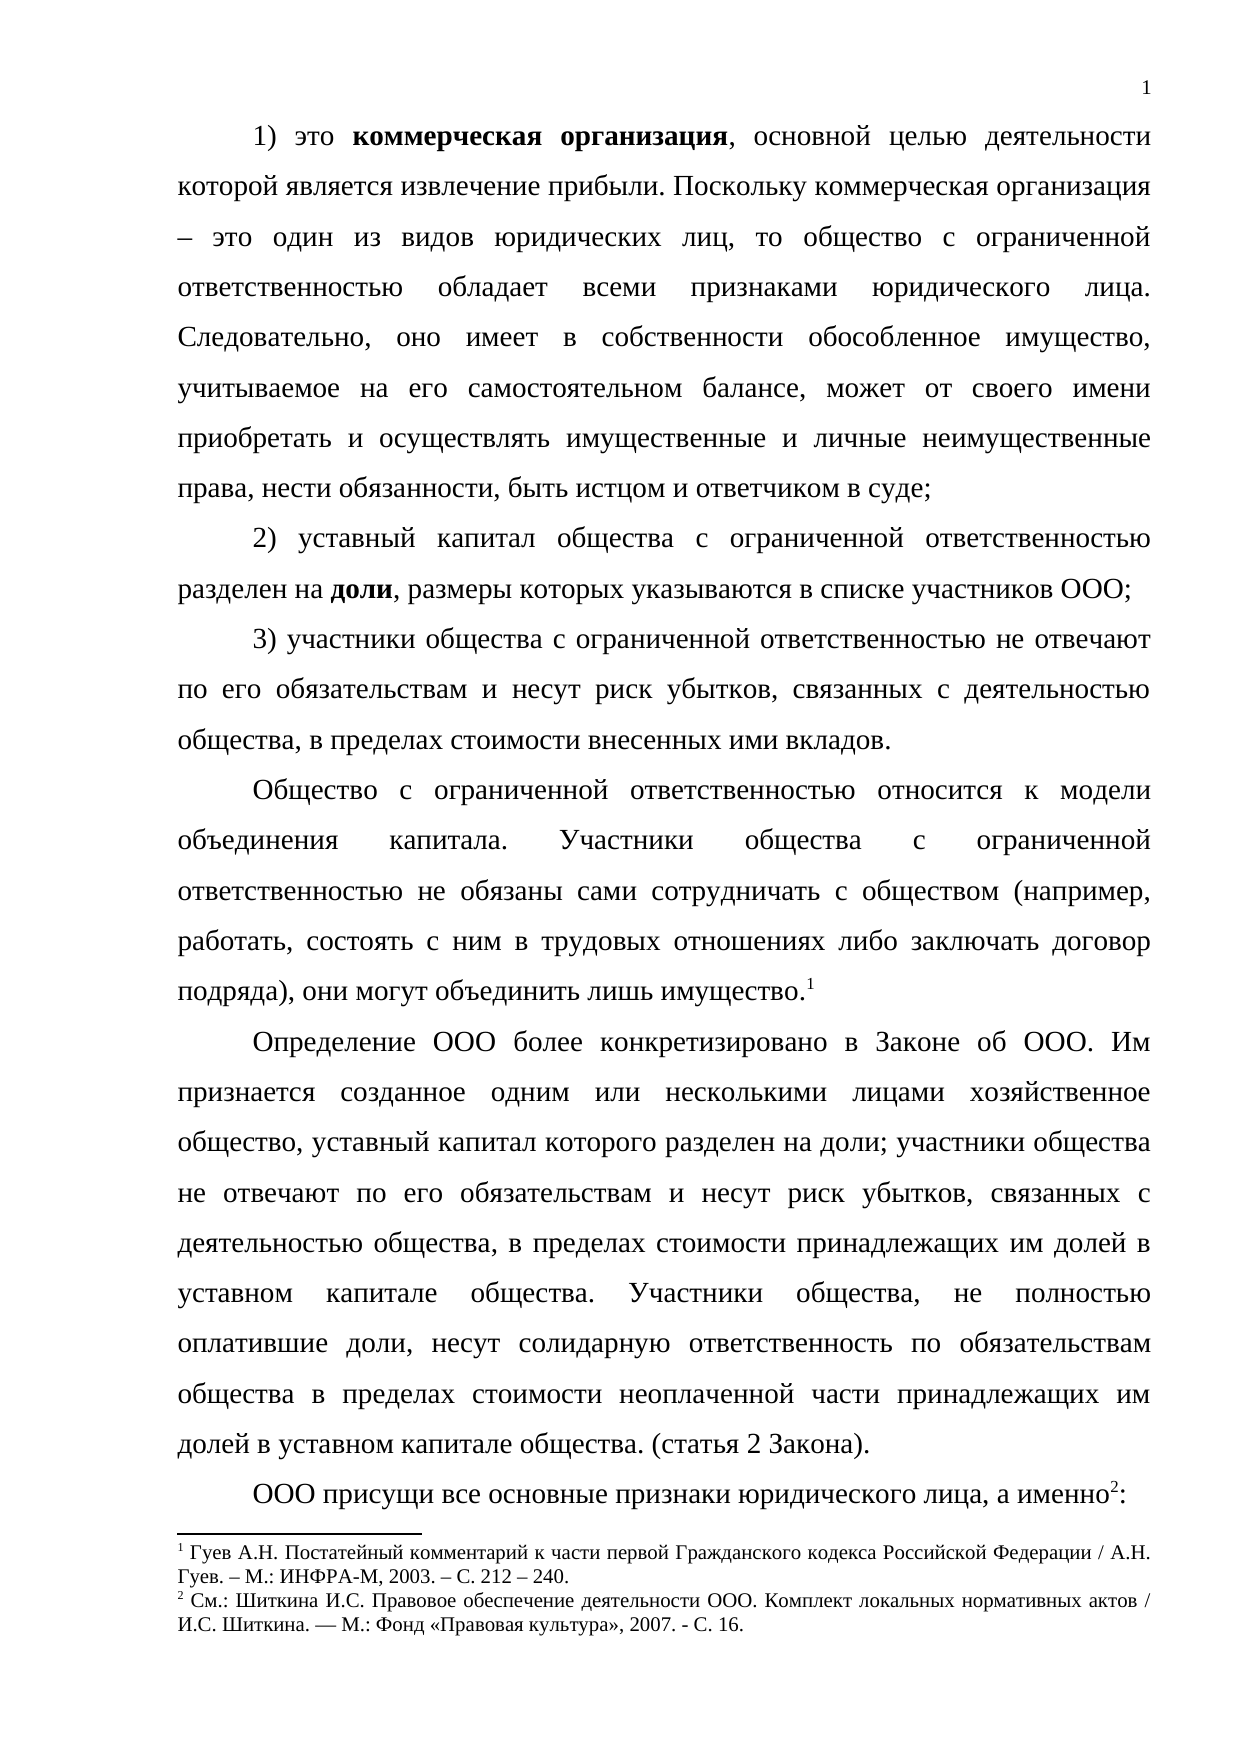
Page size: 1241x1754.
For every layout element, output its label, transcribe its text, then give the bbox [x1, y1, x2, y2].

text Общество с ограниченной ответственностью относится к модели объединения капитала. Участники общества с ограниченной ответственностью не обязаны сами сотрудничать с обществом (например, работать, состоять с ним в трудовых отношениях либо заключать договор подряда), они могут объединить лишь имущество. [177, 772, 1152, 1007]
text 1) это коммерческая организация, основной целью деятельности которой является извлечение прибыли. Поскольку коммерческая организация – это один из видов юридических лиц, то общество с ограниченной ответственностью обладает всеми признаками юридического лица. Следовательно, оно имеет в собственности обособленное имущество, учитываемое на его самостоятельном балансе, может от своего имени приобретать и осуществлять имущественные и личные неимущественные права, нести обязанности, быть истцом и ответчиком в суде; [177, 118, 1152, 504]
text 3) участники общества с ограниченной ответственностью не отвечают по его обязательствам и несут риск убытков, связанных с деятельностью общества, в пределах стоимости внесенных ими вкладов. [177, 621, 1152, 755]
text Определение ООО более конкретизировано в Законе об ООО. Им признается созданное одним или несколькими лицами хозяйственное общество, уставный капитал которого разделен на доли; участники общества не отвечают по его обязательствам и несут риск убытков, связанных с деятельностью общества, в пределах стоимости принадлежащих им долей в уставном капитале общества. Участники общества, не полностью оплатившие доли, несут солидарную ответственность по обязательствам общества в пределах стоимости неоплаченной части принадлежащих им долей в уставном капитале общества. (статья 2 Закона). [177, 1024, 1152, 1460]
text 2) уставный капитал общества с ограниченной ответственностью разделен на доли, размеры которых указываются в списке участников ООО; [177, 521, 1152, 604]
text ООО присущи все основные признаки юридического лица, а именно: [177, 1477, 1152, 1510]
